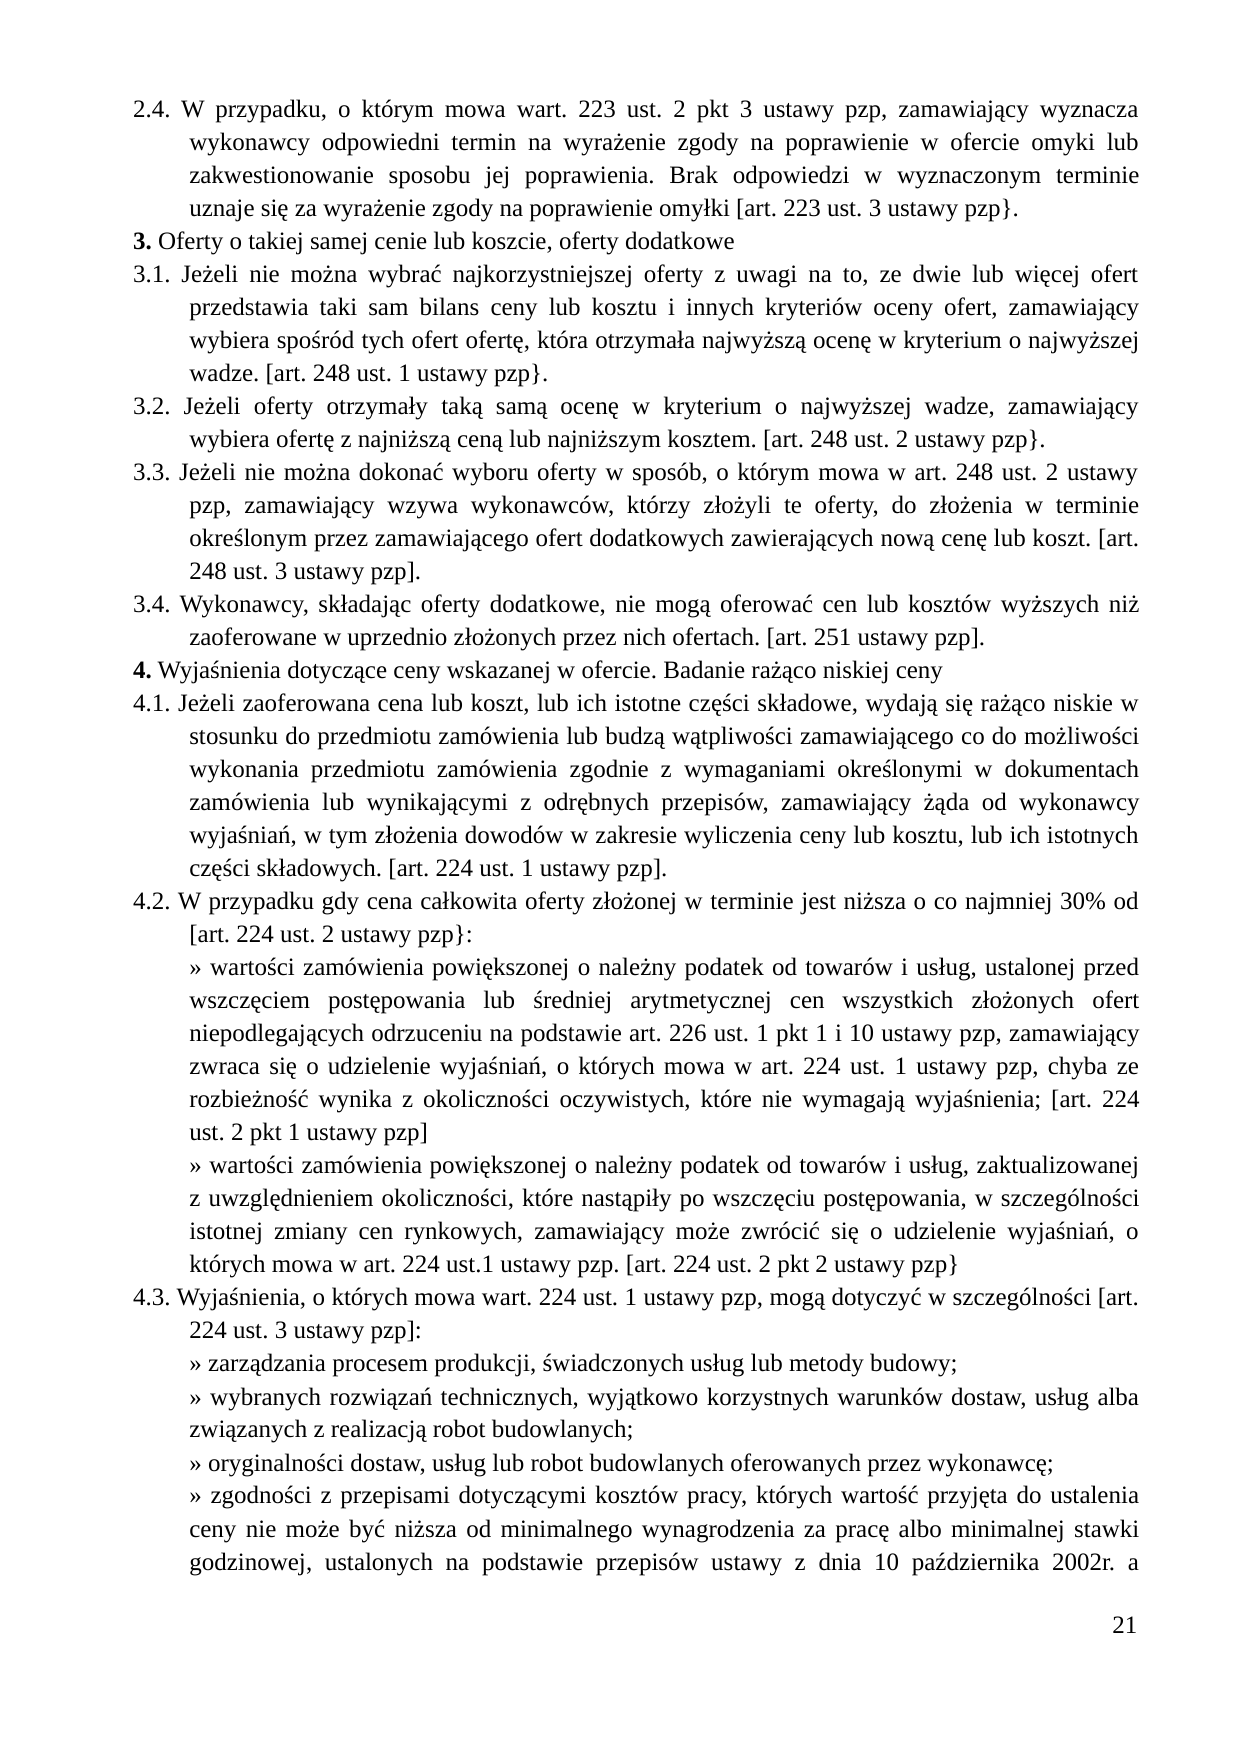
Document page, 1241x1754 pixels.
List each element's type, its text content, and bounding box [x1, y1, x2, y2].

text 3.2. Jeżeli oferty otrzymały taką samą ocenę w kryterium o najwyższej wadze, zamawiający wybiera ofertę z najniższą ceną lub najniższym kosztem. [art. 248 ust. 2 ustawy pzp}. [133, 391, 1140, 453]
text 4.1. Jeżeli zaoferowana cena lub koszt, lub ich istotne części składowe, wydają się rażąco niskie w stosunku do przedmiotu zamówienia lub budzą wątpliwości zamawiającego co do możliwości wykonania przedmiotu zamówienia zgodnie z wymaganiami określonymi w dokumentach zamówienia lub wynikającymi z odrębnych przepisów, zamawiający żąda od wykonawcy wyjaśniań, w tym złożenia dowodów w zakresie wyliczenia ceny lub kosztu, lub ich istotnych części składowych. [art. 224 ust. 1 ustawy pzp]. [133, 688, 1140, 882]
text » zarządzania procesem produkcji, świadczonych usług lub metody budowy; [189, 1348, 1140, 1377]
text 3.4. Wykonawcy, składając oferty dodatkowe, nie mogą oferować cen lub kosztów wyższych niż zaoferowane w uprzednio złożonych przez nich ofertach. [art. 251 ustawy pzp]. [133, 589, 1140, 651]
text 3.1. Jeżeli nie można wybrać najkorzystniejszej oferty z uwagi na to, ze dwie lub więcej ofert przedstawia taki sam bilans ceny lub kosztu i innych kryteriów oceny ofert, zamawiający wybiera spośród tych ofert ofertę, która otrzymała najwyższą ocenę w kryterium o najwyższej wadze. [art. 248 ust. 1 ustawy pzp}. [133, 259, 1140, 387]
text » wartości zamówienia powiększonej o należny podatek od towarów i usług, zaktualizowanej z uwzględnieniem okoliczności, które nastąpiły po wszczęciu postępowania, w szczególności istotnej zmiany cen rynkowych, zamawiający może zwrócić się o udzielenie wyjaśniań, o których mowa w art. 224 ust.1 ustawy pzp. [art. 224 ust. 2 pkt 2 ustawy pzp} [189, 1150, 1140, 1278]
text 2.4. W przypadku, o którym mowa wart. 223 ust. 2 pkt 3 ustawy pzp, zamawiający wyznacza wykonawcy odpowiedni termin na wyrażenie zgody na poprawienie w ofercie omyki lub zakwestionowanie sposobu jej poprawienia. Brak odpowiedzi w wyznaczonym terminie uznaje się za wyrażenie zgody na poprawienie omyłki [art. 223 ust. 3 ustawy pzp}. [133, 94, 1140, 222]
text 4.3. Wyjaśnienia, o których mowa wart. 224 ust. 1 ustawy pzp, mogą dotyczyć w szczególności [art. 224 ust. 3 ustawy pzp]: [133, 1282, 1140, 1344]
text » wybranych rozwiązań technicznych, wyjątkowo korzystnych warunków dostaw, usług alba związanych z realizacją robot budowlanych; [189, 1382, 1140, 1443]
text 4. Wyjaśnienia dotyczące ceny wskazanej w ofercie. Badanie rażąco niskiej ceny [133, 655, 1140, 684]
text » oryginalności dostaw, usług lub robot budowlanych oferowanych przez wykonawcę; [189, 1448, 1140, 1476]
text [189, 1481, 1140, 1575]
text 3. Oferty o takiej samej cenie lub koszcie, oferty dodatkowe [133, 226, 1140, 254]
text » wartości zamówienia powiększonej o należny podatek od towarów i usług, ustalonej przed wszczęciem postępowania lub średniej arytmetycznej cen wszystkich złożonych ofert niepodlegających odrzuceniu na podstawie art. 226 ust. 1 pkt 1 i 10 ustawy pzp, zamawiający zwraca się o udzielenie wyjaśniań, o których mowa w art. 224 ust. 1 ustawy pzp, chyba ze rozbieżność wynika z okoliczności oczywistych, które nie wymagają wyjaśnienia; [art. 224 ust. 2 pkt 1 ustawy pzp] [189, 952, 1140, 1146]
text 4.2. W przypadku gdy cena całkowita oferty złożonej w terminie jest niższa o co najmniej 30% od [art. 224 ust. 2 ustawy pzp}: [133, 886, 1140, 948]
text 3.3. Jeżeli nie można dokonać wyboru oferty w sposób, o którym mowa w art. 248 ust. 2 ustawy pzp, zamawiający wzywa wykonawców, którzy złożyli te oferty, do złożenia w terminie określonym przez zamawiającego ofert dodatkowych zawierających nową cenę lub koszt. [art. 248 ust. 3 ustawy pzp]. [133, 457, 1140, 585]
